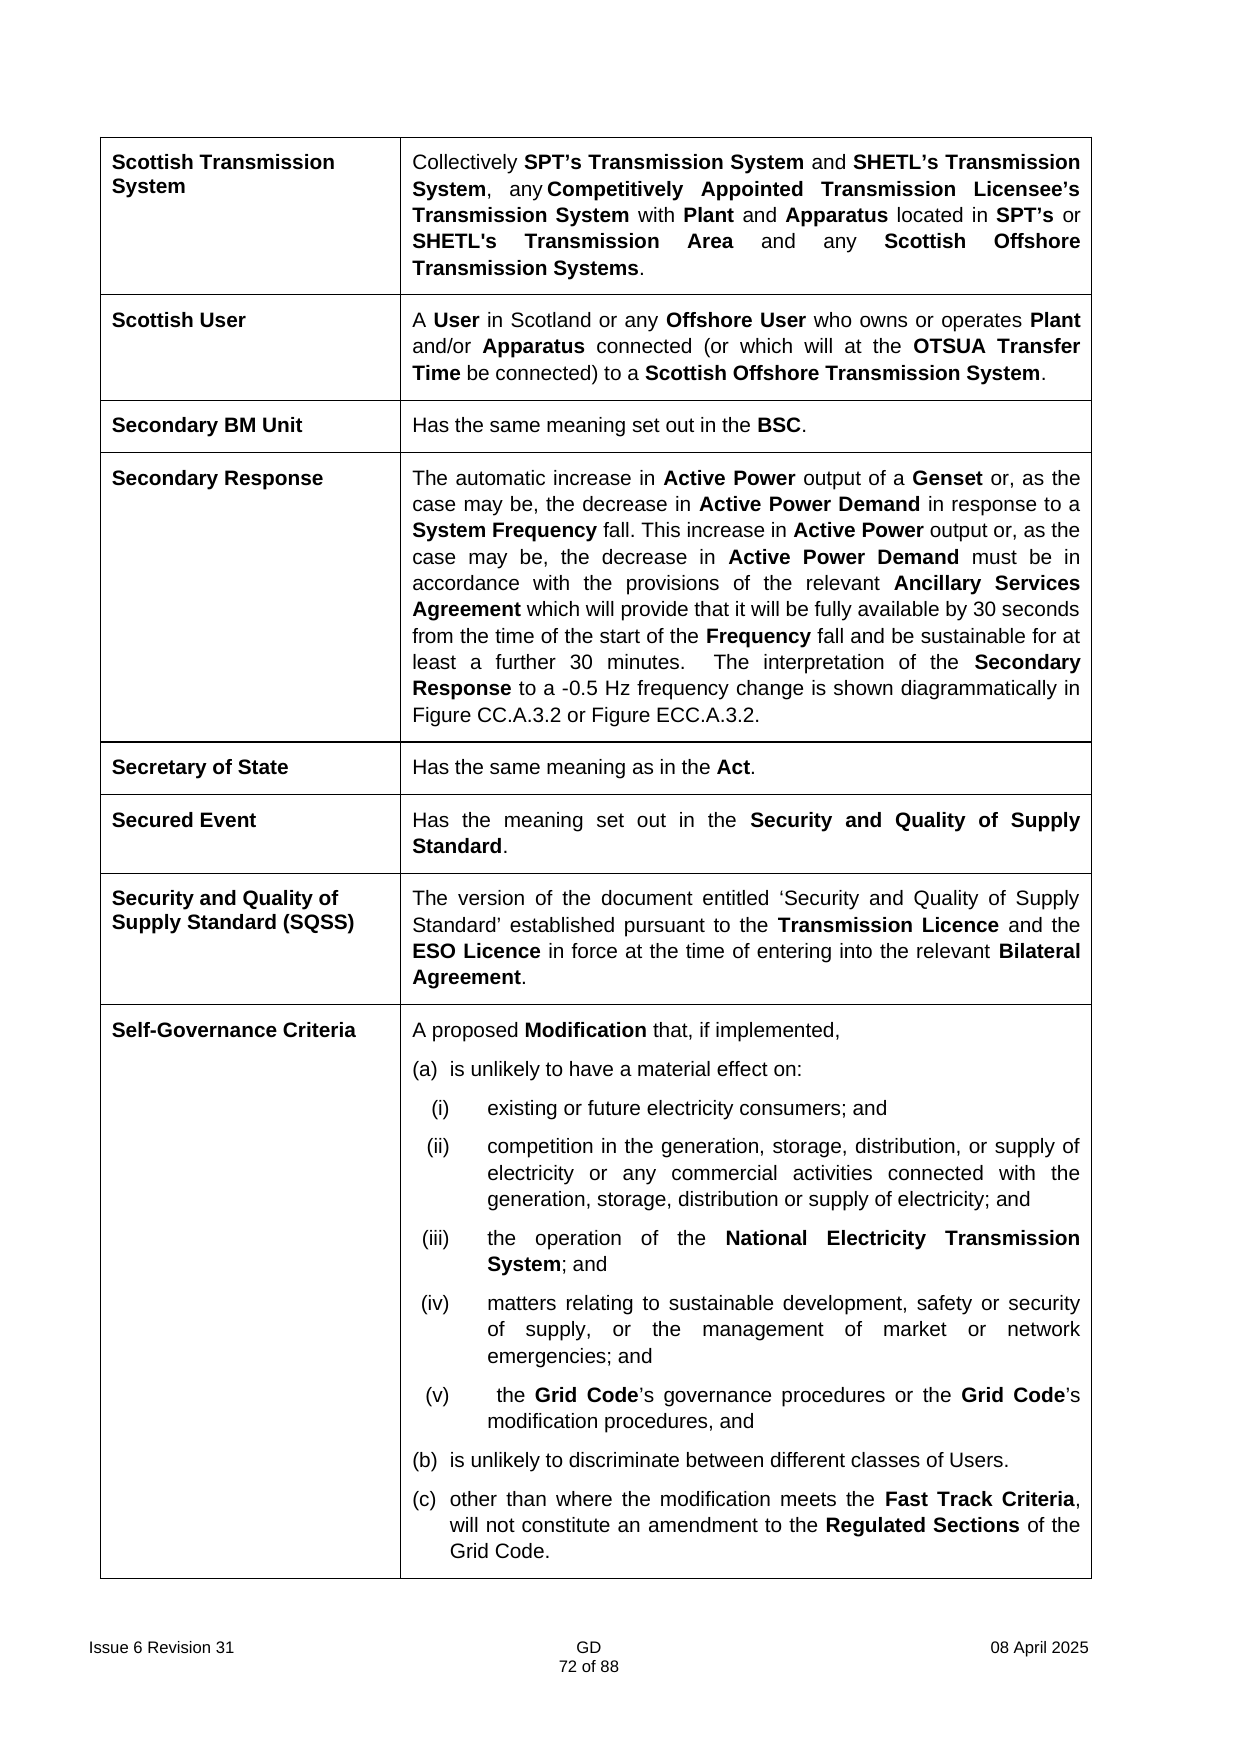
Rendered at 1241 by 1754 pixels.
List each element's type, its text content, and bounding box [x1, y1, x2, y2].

table_cell Has the meaning set out in the Security and Quality of Supply Standard. [401, 795, 1091, 873]
table_cell Collectively SPT’s Transmission System and SHETL’s Transmission System, any Competitively Appointed Transmission Licensee’s Transmission System with Plant and Apparatus located in SPT’s or SHETL's Transmission Area and any Scottish Offshore Transmission Systems. [401, 138, 1091, 294]
table_cell Scottish User [101, 295, 400, 399]
table_cell The version of the document entitled ‘Security and Quality of Supply Standard’ established pursuant to the Transmission Licence and the ESO Licence in force at the time of entering into the relevant Bilateral Agreement. [401, 874, 1091, 1004]
table_cell Scottish Transmission System [101, 138, 400, 294]
table_cell A proposed Modification that, if implemented, is unlikely to have a material effect on: existing or future electricity consumers; and competition in the generation, storage, distribution, or supply of electricity or any commercial activities connected with the generation, storage, distribution or supply of electricity; and the operation of the National Electricity Transmission System; and matters relating to sustainable development, safety or security of supply, or the management of market or network emergencies; and the Grid Code’s governance procedures or the Grid Code’s modification procedures, and is unlikely to discriminate between different classes of Users. other than where the modification meets the Fast Track Criteria, will not constitute an amendment to the Regulated Sections of the Grid Code. [401, 1005, 1091, 1578]
table_cell A User in Scotland or any Offshore User who owns or operates Plant and/or Apparatus connected (or which will at the OTSUA Transfer Time be connected) to a Scottish Offshore Transmission System. [401, 295, 1091, 399]
table_cell Self-Governance Criteria [101, 1005, 400, 1578]
table_cell The automatic increase in Active Power output of a Genset or, as the case may be, the decrease in Active Power Demand in response to a System Frequency fall. This increase in Active Power output or, as the case may be, the decrease in Active Power Demand must be in accordance with the provisions of the relevant Ancillary Services Agreement which will provide that it will be fully available by 30 seconds from the time of the start of the Frequency fall and be sustainable for at least a further 30 minutes. The interpretation of the Secondary Response to a -0.5 Hz frequency change is shown diagrammatically in Figure CC.A.3.2 or Figure ECC.A.3.2. [401, 453, 1091, 741]
table_cell Secondary Response [101, 453, 400, 741]
table_cell Secured Event [101, 795, 400, 873]
table_cell Secretary of State [101, 743, 400, 794]
table_cell Security and Quality of Supply Standard (SQSS) [101, 874, 400, 1004]
table_cell Has the same meaning as in the Act. [401, 743, 1091, 794]
table_cell Has the same meaning set out in the BSC. [401, 401, 1091, 452]
table_cell Secondary BM Unit [101, 401, 400, 452]
